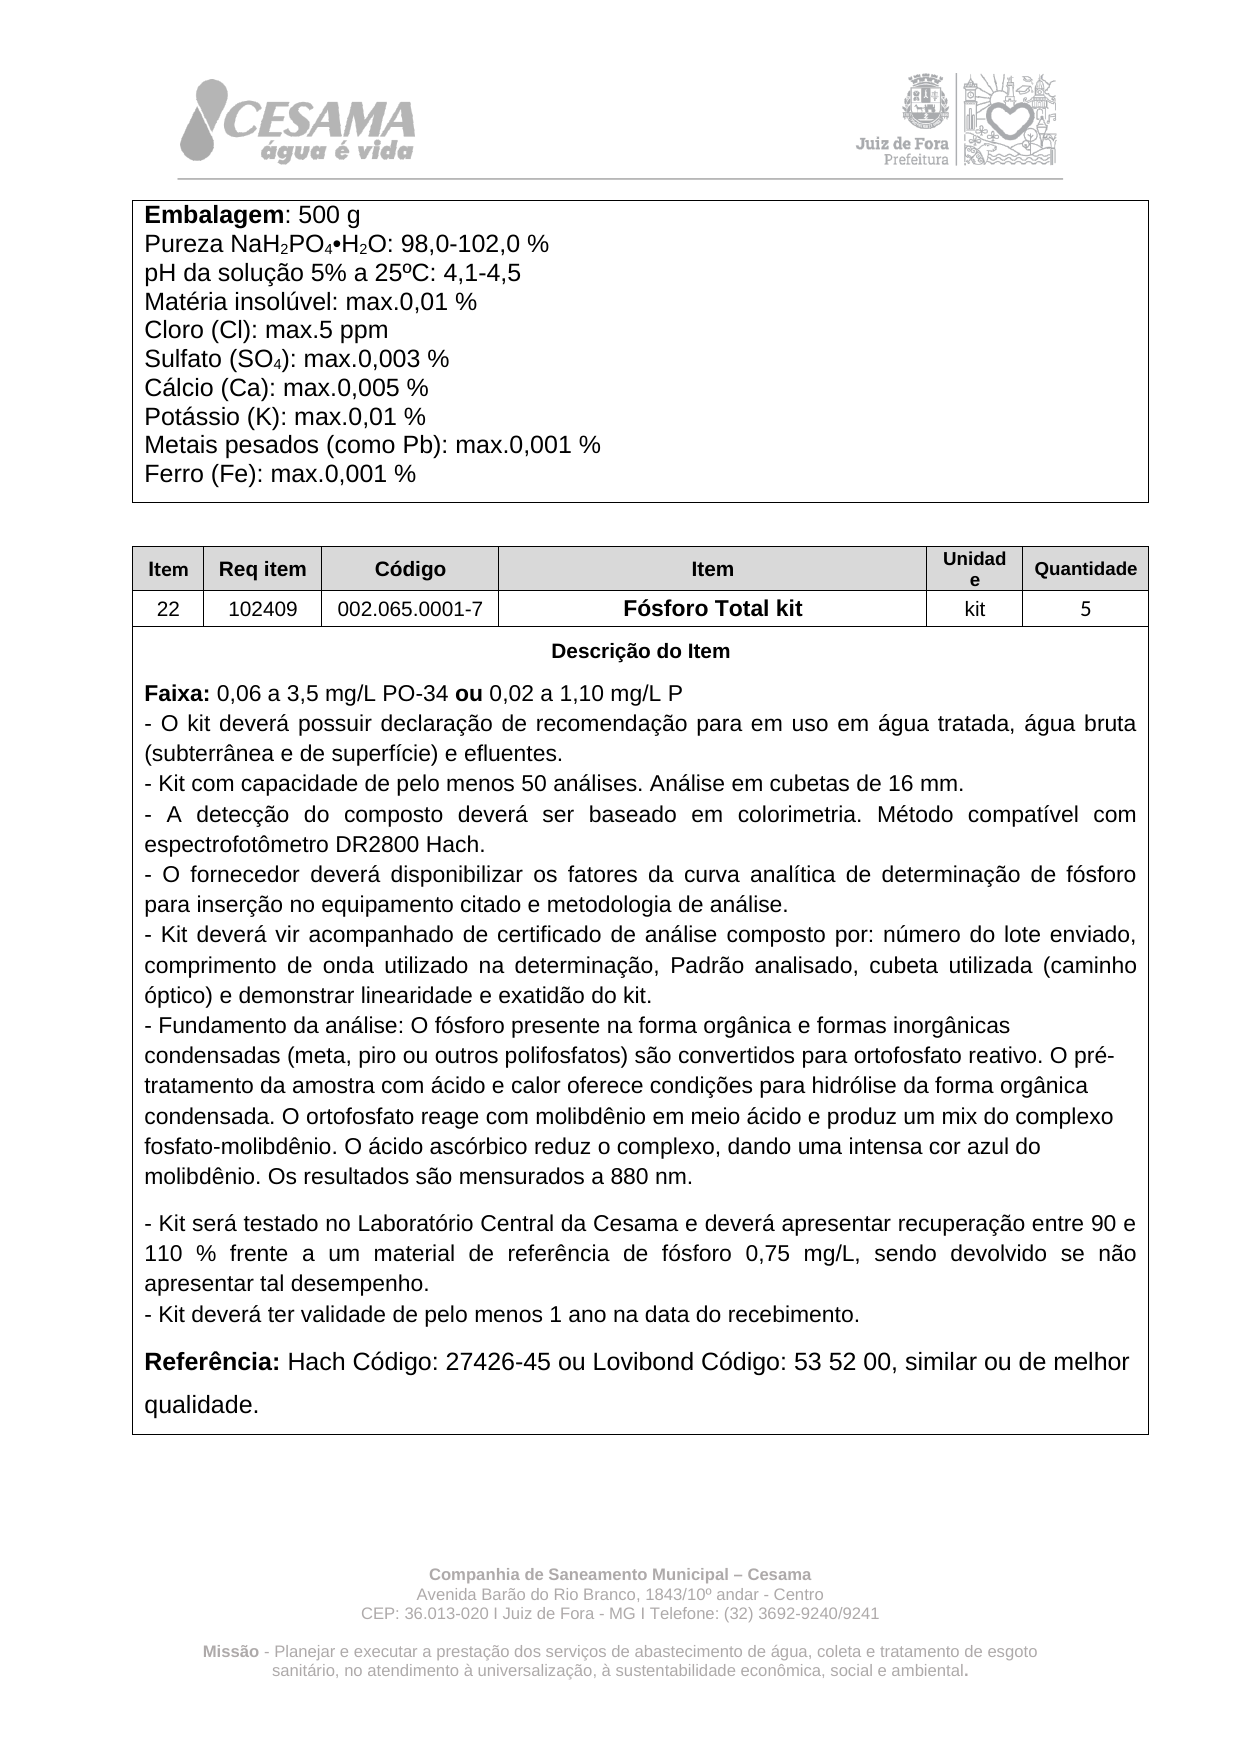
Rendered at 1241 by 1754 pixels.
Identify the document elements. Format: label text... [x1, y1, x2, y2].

table_cell 102409 [204, 591, 321, 626]
table_header Código [322, 547, 498, 590]
table_cell 5 [1023, 591, 1148, 626]
table_header Unidade [927, 547, 1022, 590]
table_header Item [133, 547, 203, 590]
table_header Req item [204, 547, 321, 590]
table_cell 002.065.0001-7 [322, 591, 498, 626]
table_cell kit [927, 591, 1022, 626]
picture [177, 73, 1064, 180]
table_cell Descrição do Item [133, 627, 1148, 680]
table_header Item [499, 547, 926, 590]
table_cell 22 [133, 591, 203, 626]
table_cell Fósforo Total kit [499, 591, 926, 626]
table_cell Faixa: 0,06 a 3,5 mg/L PO-34 ou 0,02 a 1,10 mg/L P - O kit deverá possuir declaração de recomendação para em uso em água tratada, água bruta (subterrânea e de superfície) e efluentes. - Kit com capacidade de pelo menos 50 análises. Análise em cubetas de 16 mm. - A detecção do composto deverá ser baseado em colorimetria. Método compatível com espectrofotômetro DR2800 Hach. - O fornecedor deverá disponibilizar os fatores da curva analítica de determinação de fósforo para inserção no equipamento citado e metodologia de análise. - Kit deverá vir acompanhado de certificado de análise composto por: número do lote enviado, comprimento de onda utilizado na determinação, Padrão analisado, cubeta utilizada (caminho óptico) e demonstrar linearidade e exatidão do kit. - Fundamento da análise: O fósforo presente na forma orgânica e formas inorgânicas condensadas (meta, piro ou outros polifosfatos) são convertidos para ortofosfato reativo. O pré-tratamento da amostra com ácido e calor oferece condições para hidrólise da forma orgânica condensada. O ortofosfato reage com molibdênio em meio ácido e produz um mix do complexo fosfato-molibdênio. O ácido ascórbico reduz o complexo, dando uma intensa cor azul do molibdênio. Os resultados são mensurados a 880 nm. - Kit será testado no Laboratório Central da Cesama e deverá apresentar recuperação entre 90 e 110 % frente a um material de referência de fósforo 0,75 mg/L, sendo devolvido se não apresentar tal desempenho. - Kit deverá ter validade de pelo menos 1 ano na data do recebimento. Referência: Hach Código: 27426-45 ou Lovibond Código: 53 52 00, similar ou de melhor qualidade. [133, 680, 1148, 1433]
table_header Quantidade [1023, 547, 1148, 590]
